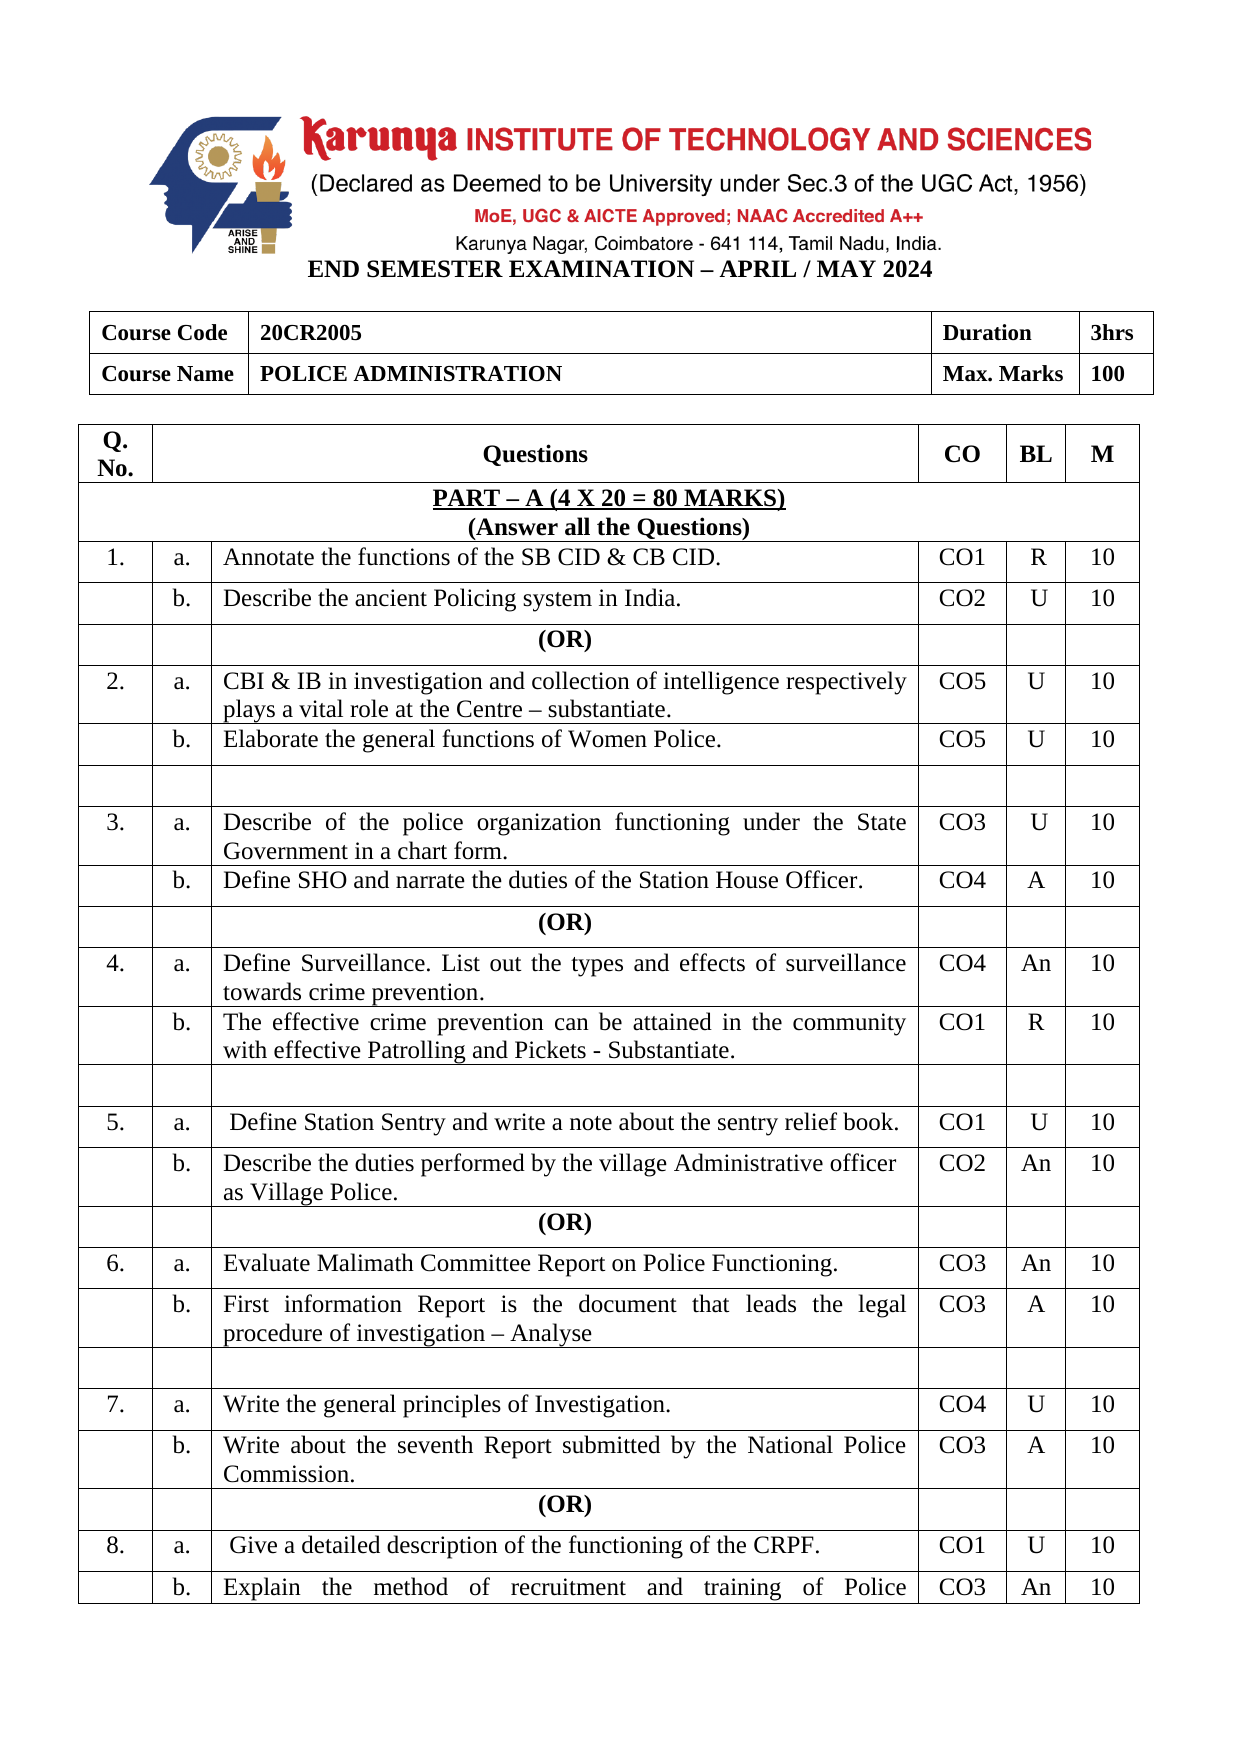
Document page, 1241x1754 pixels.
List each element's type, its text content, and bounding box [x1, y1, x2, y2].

table_cell [1066, 625, 1139, 665]
table_cell 8. [79, 1531, 152, 1571]
table_cell An [1007, 1248, 1065, 1288]
table_cell [153, 1207, 211, 1247]
table_cell U [1007, 1389, 1065, 1429]
table_cell CO2 [919, 1148, 1006, 1206]
table_cell CO1 [919, 542, 1006, 582]
table_cell b. [153, 1431, 211, 1488]
table_cell (OR) [212, 1207, 918, 1247]
table_cell [79, 724, 152, 765]
table_cell An [1007, 948, 1065, 1006]
table_cell [79, 1148, 152, 1206]
table_cell A [1007, 866, 1065, 906]
table_cell a. [153, 948, 211, 1006]
table_cell CO3 [919, 1248, 1006, 1288]
table_cell [153, 1348, 211, 1388]
table_cell Elaborate the general functions of Women Police. [212, 724, 918, 765]
table_cell CO3 [919, 1572, 1006, 1603]
table_cell CO4 [919, 866, 1006, 906]
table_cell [212, 1572, 918, 1603]
table_cell b. [153, 724, 211, 765]
table_cell 2. [79, 666, 152, 723]
table_cell [919, 1207, 1006, 1247]
table_cell [1007, 625, 1065, 665]
table_cell CBI & IB in investigation and collection of intelligence respectively plays a vital role at the Centre – substantiate. [212, 666, 918, 723]
table_header M [1066, 425, 1139, 482]
table_cell 10 [1066, 1431, 1139, 1488]
table_cell Annotate the functions of the SB CID & CB CID. [212, 542, 918, 582]
table_cell [153, 907, 211, 947]
table_cell Evaluate Malimath Committee Report on Police Functioning. [212, 1248, 918, 1288]
table_cell A [1007, 1431, 1065, 1488]
table_cell [919, 766, 1006, 806]
table_cell U [1007, 1531, 1065, 1571]
table_cell 10 [1066, 948, 1139, 1006]
table_header BL [1007, 425, 1065, 482]
table_cell b. [153, 1007, 211, 1064]
table_cell PART – A (4 X 20 = 80 MARKS) (Answer all the Questions) [79, 483, 1139, 541]
table_cell [153, 1065, 211, 1106]
table_cell U [1007, 724, 1065, 765]
table_cell 10 [1066, 1107, 1139, 1147]
table_cell Describe the ancient Policing system in India. [212, 583, 918, 623]
table_cell Max. Marks [932, 354, 1079, 394]
table_cell [79, 766, 152, 806]
table_cell CO4 [919, 948, 1006, 1006]
table_cell [79, 1007, 152, 1064]
table_cell U [1007, 583, 1065, 623]
table_cell CO1 [919, 1107, 1006, 1147]
table_cell 1. [79, 542, 152, 582]
picture [149, 116, 1092, 254]
table_cell Define Surveillance. List out the types and effects of surveillance towards crime prevention. [212, 948, 918, 1006]
table_cell U [1007, 807, 1065, 864]
table_cell [919, 1348, 1006, 1388]
table_cell 10 [1066, 1531, 1139, 1571]
table_cell 4. [79, 948, 152, 1006]
table_cell [153, 1489, 211, 1529]
table_cell POLICE ADMINISTRATION [249, 354, 931, 394]
table_cell U [1007, 666, 1065, 723]
table_cell 10 [1066, 1148, 1139, 1206]
table_header CO [919, 425, 1006, 482]
table_cell [1007, 1207, 1065, 1247]
table_header 3hrs [1080, 312, 1153, 352]
table_cell [153, 625, 211, 665]
table_cell CO3 [919, 1431, 1006, 1488]
table_cell Define SHO and narrate the duties of the Station House Officer. [212, 866, 918, 906]
table_cell Write about the seventh Report submitted by the National Police Commission. [212, 1431, 918, 1488]
table_cell [79, 1572, 152, 1603]
table_cell Write the general principles of Investigation. [212, 1389, 918, 1429]
table_header Q. No. [79, 425, 152, 482]
table_cell Course Name [90, 354, 248, 394]
table_header 20CR2005 [249, 312, 931, 352]
table_cell [919, 1065, 1006, 1106]
table_cell CO3 [919, 807, 1006, 864]
table_cell [79, 866, 152, 906]
table_cell [212, 1348, 918, 1388]
table_cell [1066, 907, 1139, 947]
table_cell 10 [1066, 583, 1139, 623]
table_cell [79, 583, 152, 623]
table_cell [153, 766, 211, 806]
table_cell b. [153, 583, 211, 623]
table_cell [1066, 1207, 1139, 1247]
table_cell (OR) [212, 625, 918, 665]
table_header Questions [153, 425, 918, 482]
table_cell CO4 [919, 1389, 1006, 1429]
table_cell b. [153, 1289, 211, 1347]
table_cell A [1007, 1289, 1065, 1347]
table_cell [79, 1065, 152, 1106]
table_cell CO1 [919, 1531, 1006, 1571]
table_cell [79, 907, 152, 947]
table_cell 7. [79, 1389, 152, 1429]
table_cell 10 [1066, 542, 1139, 582]
table_cell b. [153, 866, 211, 906]
table_cell CO5 [919, 724, 1006, 765]
table_cell Describe the duties performed by the village Administrative officer as Village Police. [212, 1148, 918, 1206]
text END SEMESTER EXAMINATION – APRIL / MAY 2024 [90, 254, 1150, 282]
table_cell R [1007, 542, 1065, 582]
table_header Course Code [90, 312, 248, 352]
table_cell CO3 [919, 1289, 1006, 1347]
table_cell 10 [1066, 1248, 1139, 1288]
table_cell [1007, 766, 1065, 806]
table_cell [1007, 1489, 1065, 1529]
table_cell 10 [1066, 666, 1139, 723]
table_cell [1066, 766, 1139, 806]
table_cell An [1007, 1572, 1065, 1603]
table_cell (OR) [212, 1489, 918, 1529]
table_cell R [1007, 1007, 1065, 1064]
table_cell [1066, 1489, 1139, 1529]
table_cell [1007, 1348, 1065, 1388]
table_cell a. [153, 807, 211, 864]
table_cell The effective crime prevention can be attained in the community with effective Patrolling and Pickets - Substantiate. [212, 1007, 918, 1064]
table_cell 6. [79, 1248, 152, 1288]
table_cell a. [153, 1389, 211, 1429]
table_cell [919, 1489, 1006, 1529]
table_cell b. [153, 1148, 211, 1206]
table_cell [1007, 907, 1065, 947]
table_cell a. [153, 666, 211, 723]
table_cell 10 [1066, 1572, 1139, 1603]
table_cell An [1007, 1148, 1065, 1206]
table_cell Give a detailed description of the functioning of the CRPF. [212, 1531, 918, 1571]
table_cell First information Report is the document that leads the legal procedure of investigation – Analyse [212, 1289, 918, 1347]
table_cell 10 [1066, 866, 1139, 906]
table_cell Describe of the police organization functioning under the State Government in a chart form. [212, 807, 918, 864]
table_cell 3. [79, 807, 152, 864]
table_cell 10 [1066, 807, 1139, 864]
table_cell 10 [1066, 724, 1139, 765]
table_cell [212, 766, 918, 806]
table_cell [1007, 1065, 1065, 1106]
table_cell [919, 625, 1006, 665]
table_cell 100 [1080, 354, 1153, 394]
table_cell [212, 1065, 918, 1106]
table_cell a. [153, 1107, 211, 1147]
table_cell U [1007, 1107, 1065, 1147]
table_cell b. [153, 1572, 211, 1603]
table_cell [79, 1431, 152, 1488]
table_cell [79, 1348, 152, 1388]
table_cell a. [153, 1531, 211, 1571]
table_cell [79, 625, 152, 665]
table_cell CO2 [919, 583, 1006, 623]
table_cell [919, 907, 1006, 947]
table_cell CO5 [919, 666, 1006, 723]
table_cell CO1 [919, 1007, 1006, 1064]
table_cell Define Station Sentry and write a note about the sentry relief book. [212, 1107, 918, 1147]
table_cell [79, 1207, 152, 1247]
table_cell (OR) [212, 907, 918, 947]
table_cell [79, 1489, 152, 1529]
table_cell a. [153, 542, 211, 582]
table_cell 10 [1066, 1289, 1139, 1347]
table_header Duration [932, 312, 1079, 352]
table_cell [1066, 1348, 1139, 1388]
table_cell 5. [79, 1107, 152, 1147]
table_cell a. [153, 1248, 211, 1288]
table_cell 10 [1066, 1389, 1139, 1429]
table_cell 10 [1066, 1007, 1139, 1064]
table_cell [79, 1289, 152, 1347]
table_cell [1066, 1065, 1139, 1106]
